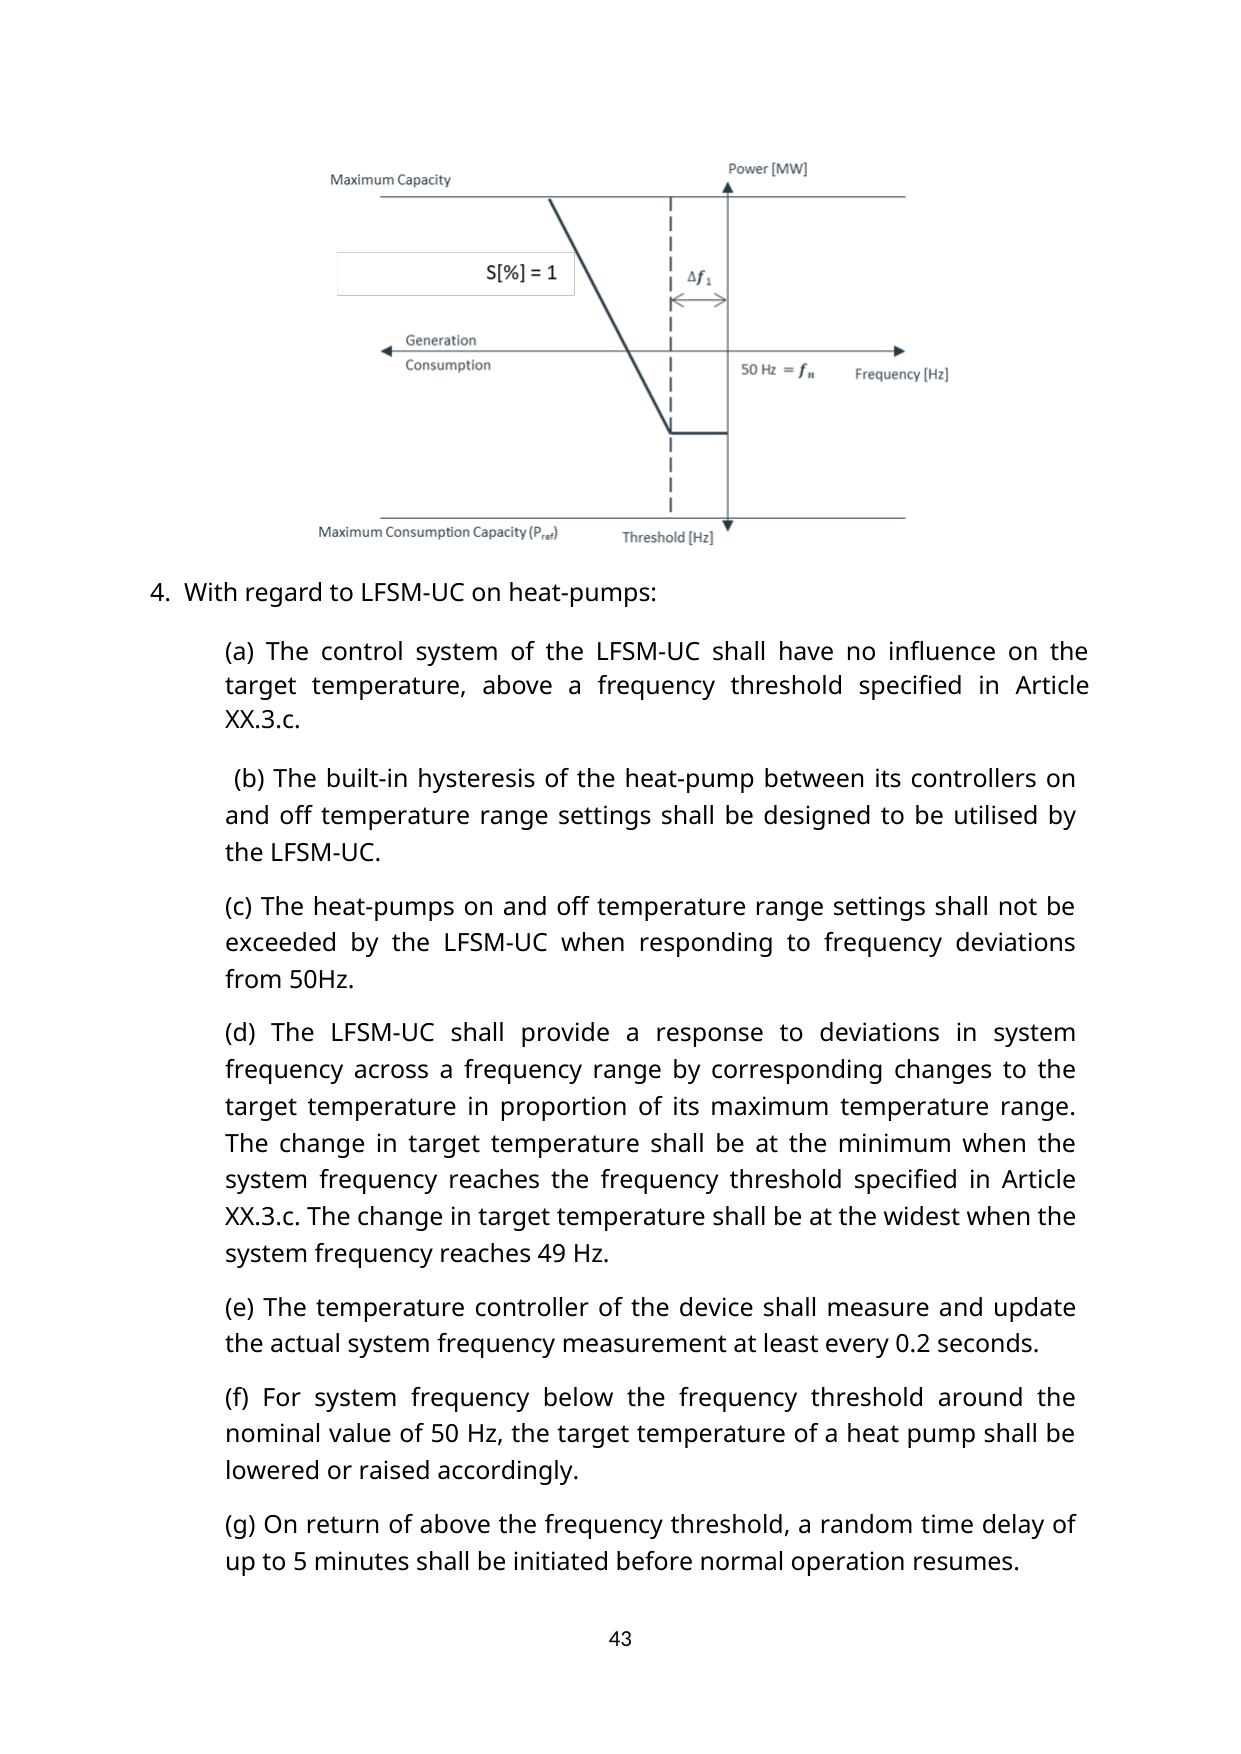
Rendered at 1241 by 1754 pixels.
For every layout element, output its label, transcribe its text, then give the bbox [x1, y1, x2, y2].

text (g) On return of above the frequency threshold, a random time delay of up to 5 minutes shall be initiated before normal operation resumes. [225, 1506, 1077, 1577]
text (b) The built-in hysteresis of the heat-pump between its controllers on and off temperature range settings shall be designed to be utilised by the LFSM-UC. [225, 761, 1077, 869]
text (a) The control system of the LFSM-UC shall have no influence on the target temperature, above a frequency threshold specified in Article XX.3.c. [225, 634, 1090, 736]
text (d) The LFSM-UC shall provide a response to deviations in system frequency across a frequency range by corresponding changes to the target temperature in proportion of its maximum temperature range. The change in target temperature shall be at the minimum when the system frequency reaches the frequency threshold specified in Article XX.3.c. The change in target temperature shall be at the widest when the system frequency reaches 49 Hz. [225, 1015, 1077, 1270]
text 4. With regard to LFSM-UC on heat-pumps: [150, 575, 1090, 609]
text (c) The heat-pumps on and off temperature range settings shall not be exceeded by the LFSM-UC when responding to frequency deviations from 50Hz. [225, 888, 1077, 996]
text (e) The temperature controller of the device shall measure and update the actual system frequency measurement at least every 0.2 seconds. [225, 1289, 1077, 1360]
text (f) For system frequency below the frequency threshold around the nominal value of 50 Hz, the target temperature of a heat pump shall be lowered or raised accordingly. [225, 1379, 1077, 1487]
picture [305, 150, 998, 556]
